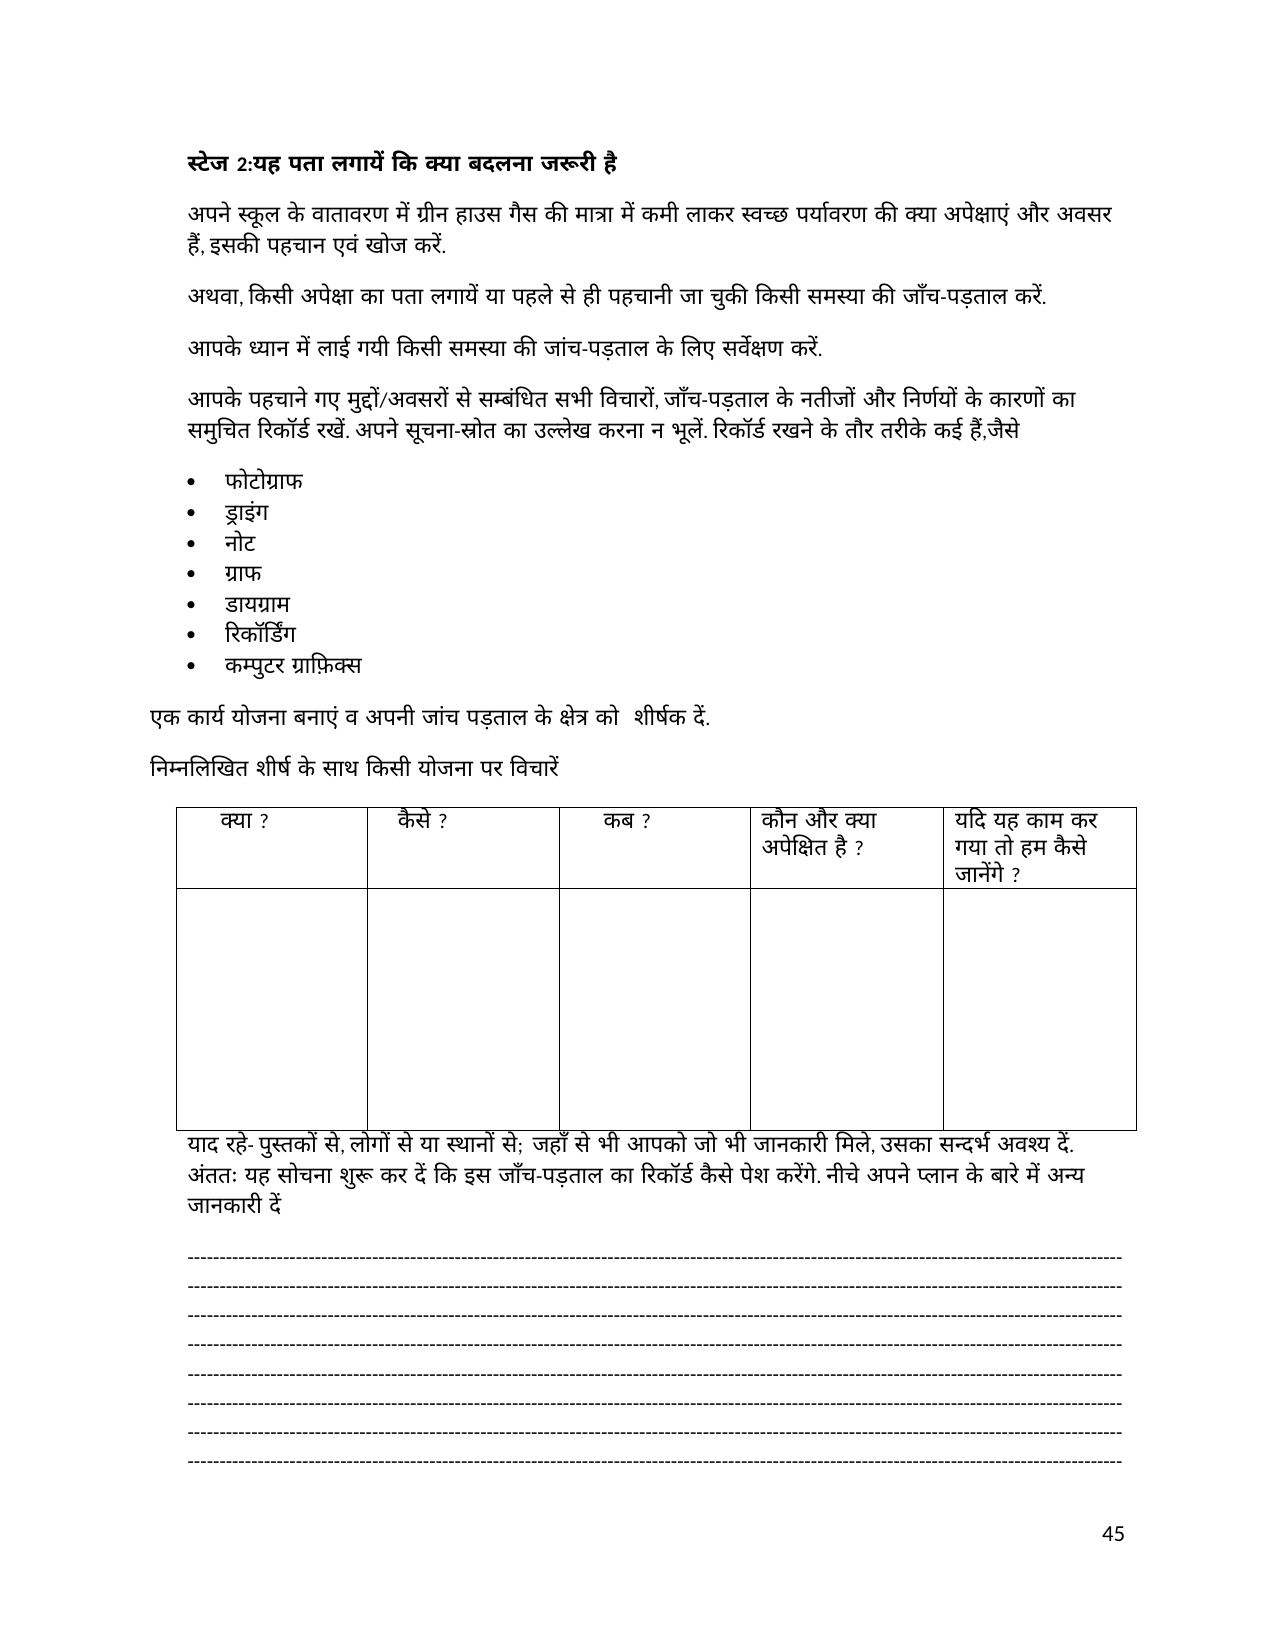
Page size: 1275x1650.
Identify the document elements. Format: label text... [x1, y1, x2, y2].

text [187, 1244, 1125, 1474]
list कम्पुटर ग्राफ़िक्स [187, 652, 1125, 679]
table_header यदि यह काम कर गया तो हम कैसे जानेंगे ? [944, 808, 1136, 888]
list रिकॉर्डिंग [187, 622, 1125, 648]
text याद रहे- पुस्तकों से, लोगों से या स्थानों से; जहाँ से भी आपको जो भी जानकारी मिले, उसका सन्दर्भ अवश्य दें. अंततः यह सोचना शुरू कर दें कि इस जाँच-पड़ताल का रिकॉर्ड कैसे पेश करेंगे. नीचे अपने प्लान के बारे में अन्य जानकारी दें [187, 1131, 1125, 1219]
list फोटोग्राफ [187, 468, 1125, 495]
text अपने स्कूल के वातावरण में ग्रीन हाउस गैस की मात्रा में कमी लाकर स्वच्छ पर्यावरण की क्या अपेक्षाएं और अवसर हैं, इसकी पहचान एवं खोज करें. [187, 201, 1125, 259]
table_header क्या ? [177, 808, 367, 888]
table_header कौन और क्या अपेक्षित है ? [751, 808, 943, 888]
table_cell [944, 889, 1136, 1130]
text अथवा, किसी अपेक्षा का पता लगायें या पहले से ही पहचानी जा चुकी किसी समस्या की जाँच-पड़ताल करें. [187, 283, 736, 310]
table_cell [560, 889, 750, 1130]
text अथवा, किसी अपेक्षा का पता लगायें या पहले से ही पहचानी जा चुकी किसी समस्या की जाँच-पड़ताल करें. [722, 283, 1125, 310]
text आपके ध्यान में लाई गयी किसी समस्या की जांच-पड़ताल के लिए सर्वेक्षण करें. [187, 335, 1125, 362]
text स्टेज 2:यह पता लगायें कि क्या बदलना जरूरी है [187, 150, 1125, 177]
text आपके पहचाने गए मुद्दों/अवसरों से सम्बंधित सभी विचारों, जाँच-पड़ताल के नतीजों और निर्णयों के कारणों का समुचित रिकॉर्ड रखें. अपने सूचना-स्रोत का उल्लेख करना न भूलें. रिकॉर्ड रखने के तौर तरीके कई हैं,जैसे [187, 386, 1125, 444]
table_cell [368, 889, 559, 1130]
list ड्राइंग [187, 499, 1125, 526]
list नोट [187, 530, 1125, 556]
text निम्नलिखित शीर्ष के साथ किसी योजना पर विचारें [150, 755, 1125, 782]
table_cell [177, 889, 367, 1130]
list डायग्राम [187, 591, 1125, 618]
table_header कैसे ? [368, 808, 559, 888]
text एक कार्य योजना बनाएं व अपनी जांच पड़ताल के क्षेत्र को शीर्षक दें. [150, 704, 1125, 730]
list ग्राफ [187, 560, 1125, 587]
table_cell [751, 889, 943, 1130]
table_header कब ? [560, 808, 750, 888]
